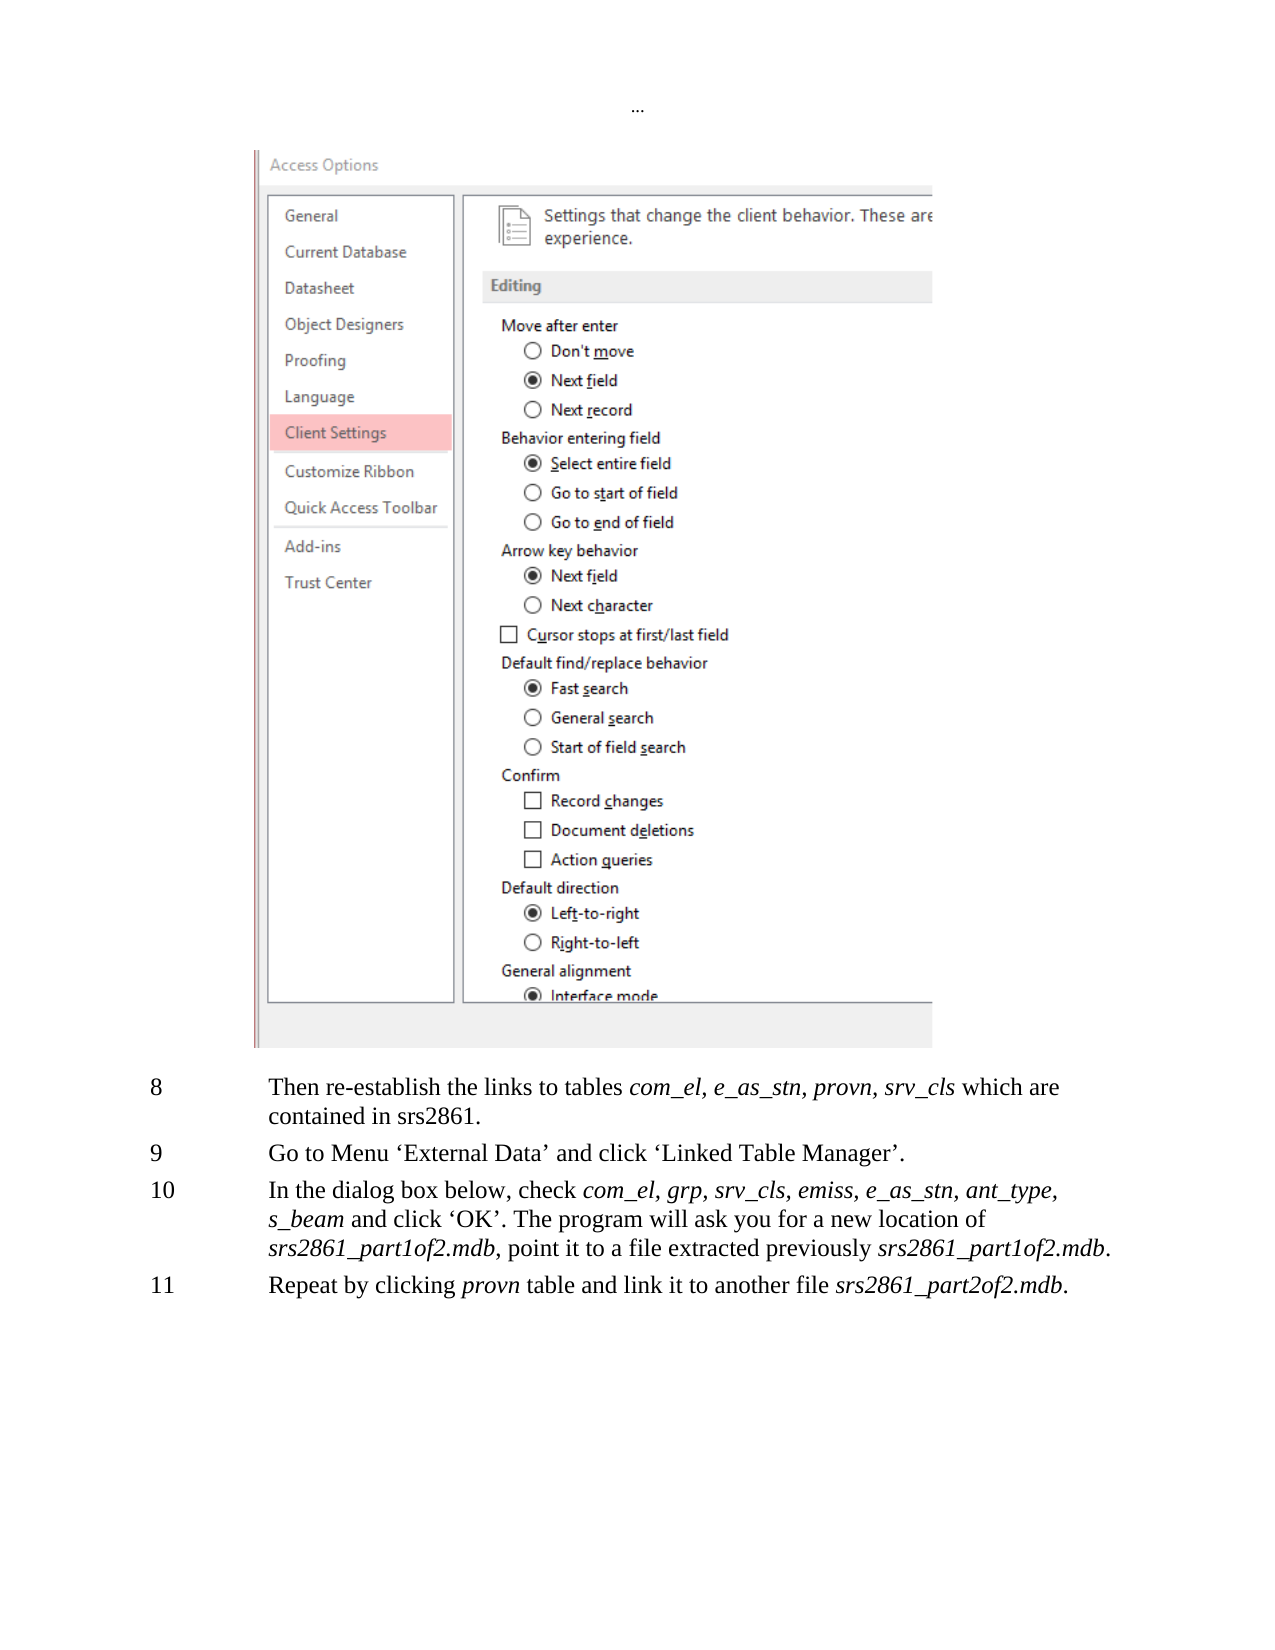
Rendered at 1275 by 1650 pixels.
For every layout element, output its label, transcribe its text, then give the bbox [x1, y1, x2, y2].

text 10 In the dialog box below, check com_el, grp, srv_cls, emiss, e_as_stn, ant_type, s_beam and click ‘OK’. The program will ask you for a new location of srs2861_part1of2.mdb, point it to a file extracted previously srs2861_part1of2.mdb. [150, 1175, 1125, 1261]
text 11 Repeat by clicking provn table and link it to another file srs2861_part2of2.mdb. [150, 1270, 1125, 1298]
picture [254, 150, 933, 1048]
text 8 Then re-establish the links to tables com_el, e_as_stn, provn, srv_cls which are contained in srs2861. [150, 1072, 1125, 1130]
text 9 Go to Menu ‘External Data’ and click ‘Linked Table Manager’. [150, 1138, 1125, 1167]
